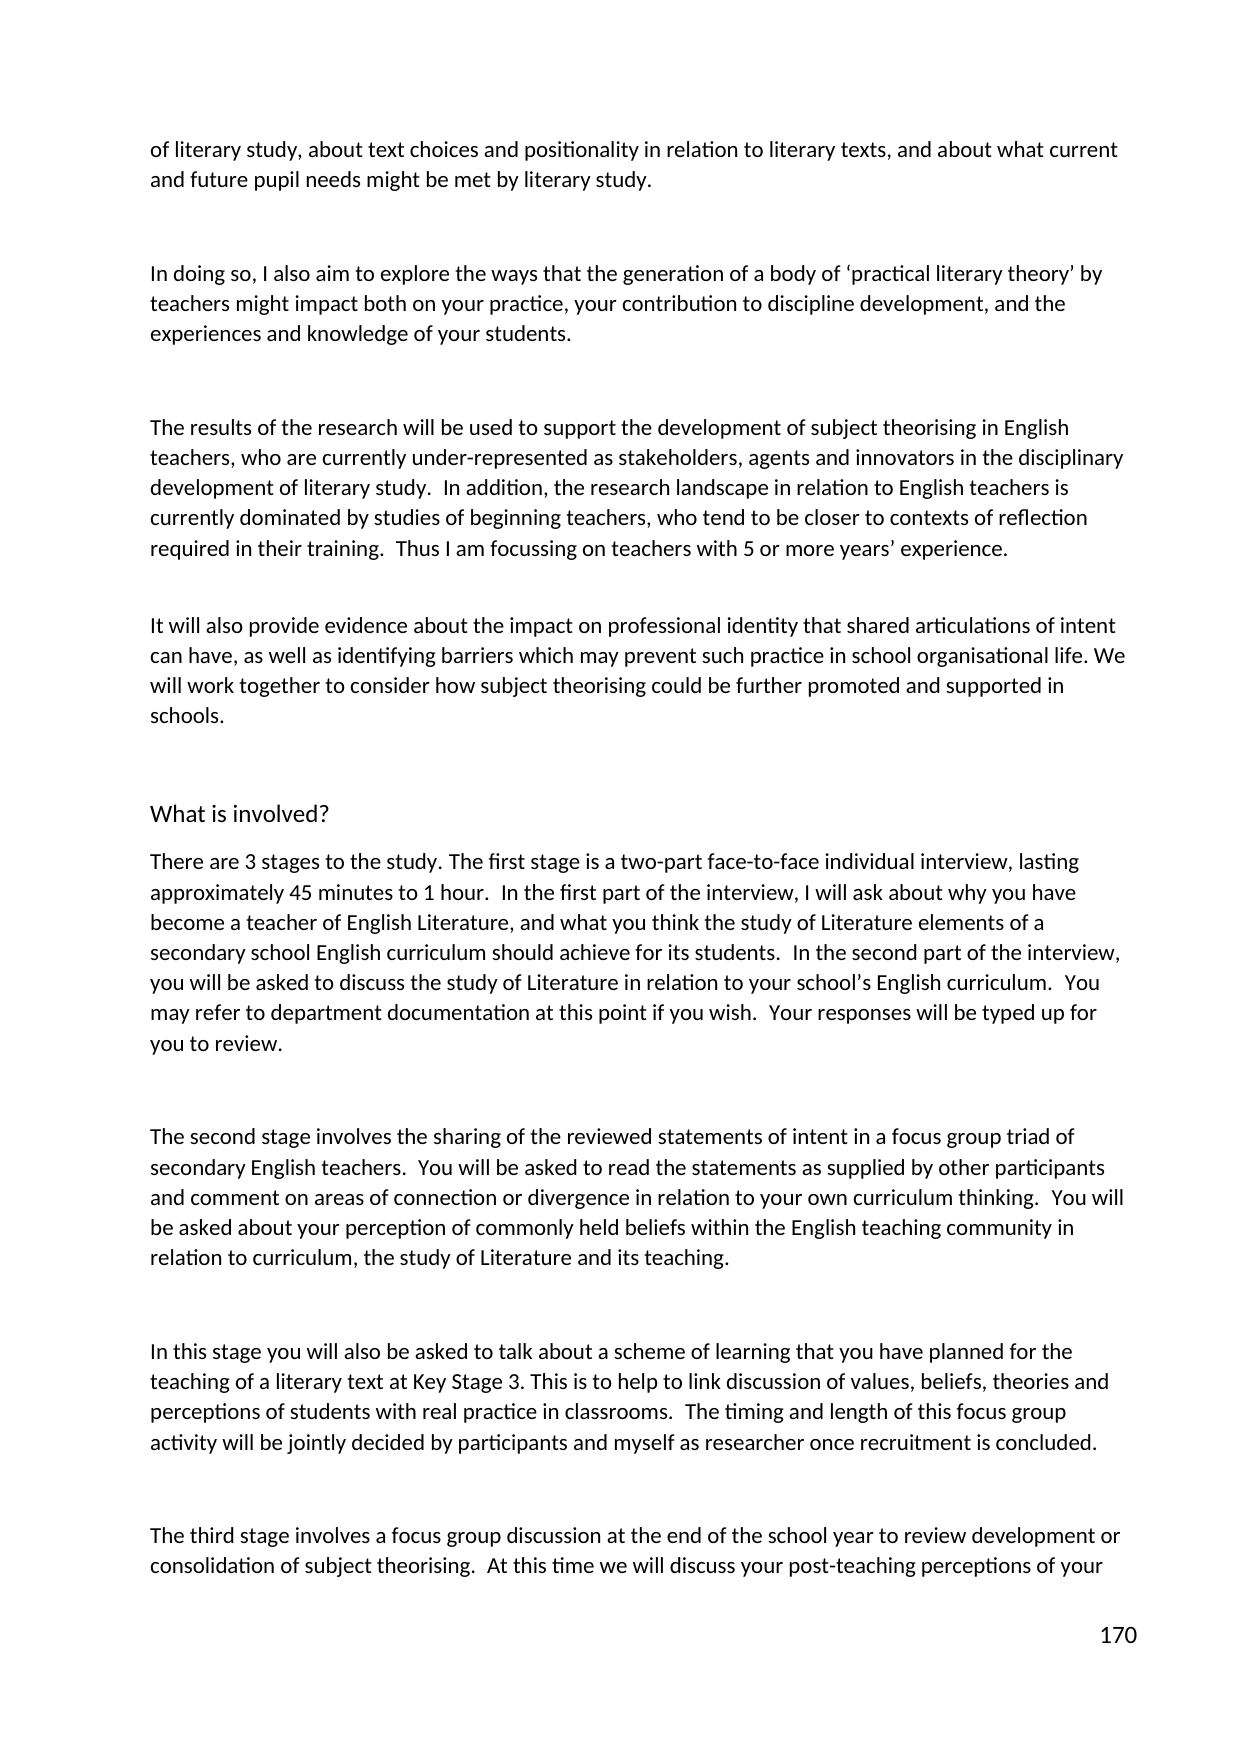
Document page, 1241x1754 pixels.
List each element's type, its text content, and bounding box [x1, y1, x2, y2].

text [150, 1521, 1137, 1580]
text It will also provide evidence about the impact on professional identity that shared articulations of intent can have, as well as identifying barriers which may prevent such practice in school organisational life. We will work together to consider how subject theorising could be further promoted and supported in schools. [150, 611, 1137, 729]
text In this stage you will also be asked to talk about a scheme of learning that you have planned for the teaching of a literary text at Key Stage 3. This is to help to link discussion of values, beliefs, theories and perceptions of students with real practice in classrooms. The timing and length of this focus group activity will be jointly decided by participants and myself as researcher once recruitment is concluded. [150, 1337, 1137, 1456]
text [150, 135, 1137, 193]
text The results of the research will be used to support the development of subject theorising in English teachers, who are currently under-represented as stakeholders, agents and innovators in the disciplinary development of literary study. In addition, the research landscape in relation to English teachers is currently dominated by studies of beginning teachers, who tend to be closer to contexts of reflection required in their training. Thus I am focussing on teachers with 5 or more years’ experience. [150, 413, 1137, 592]
text In doing so, I also aim to explore the ways that the generation of a body of ‘practical literary theory’ by teachers might impact both on your practice, your contribution to discipline development, and the experiences and knowledge of your students. [150, 259, 1137, 347]
text There are 3 stages to the study. The first stage is a two-part face-to-face individual interview, lasting approximately 45 minutes to 1 hour. In the first part of the interview, I will ask about why you have become a teacher of English Literature, and what you think the study of Literature elements of a secondary school English curriculum should achieve for its students. In the second part of the interview, you will be asked to discuss the study of Literature in relation to your school’s English curriculum. You may refer to department documentation at this point if you wish. Your responses will be typed up for you to review. [150, 847, 1137, 1057]
text The second stage involves the sharing of the reviewed statements of intent in a focus group triad of secondary English teachers. You will be asked to read the statements as supplied by other participants and comment on areas of connection or divergence in relation to your own curriculum thinking. You will be asked about your perception of commonly held beliefs within the English teaching community in relation to curriculum, the study of Literature and its teaching. [150, 1122, 1137, 1271]
text What is involved? [150, 798, 1137, 828]
